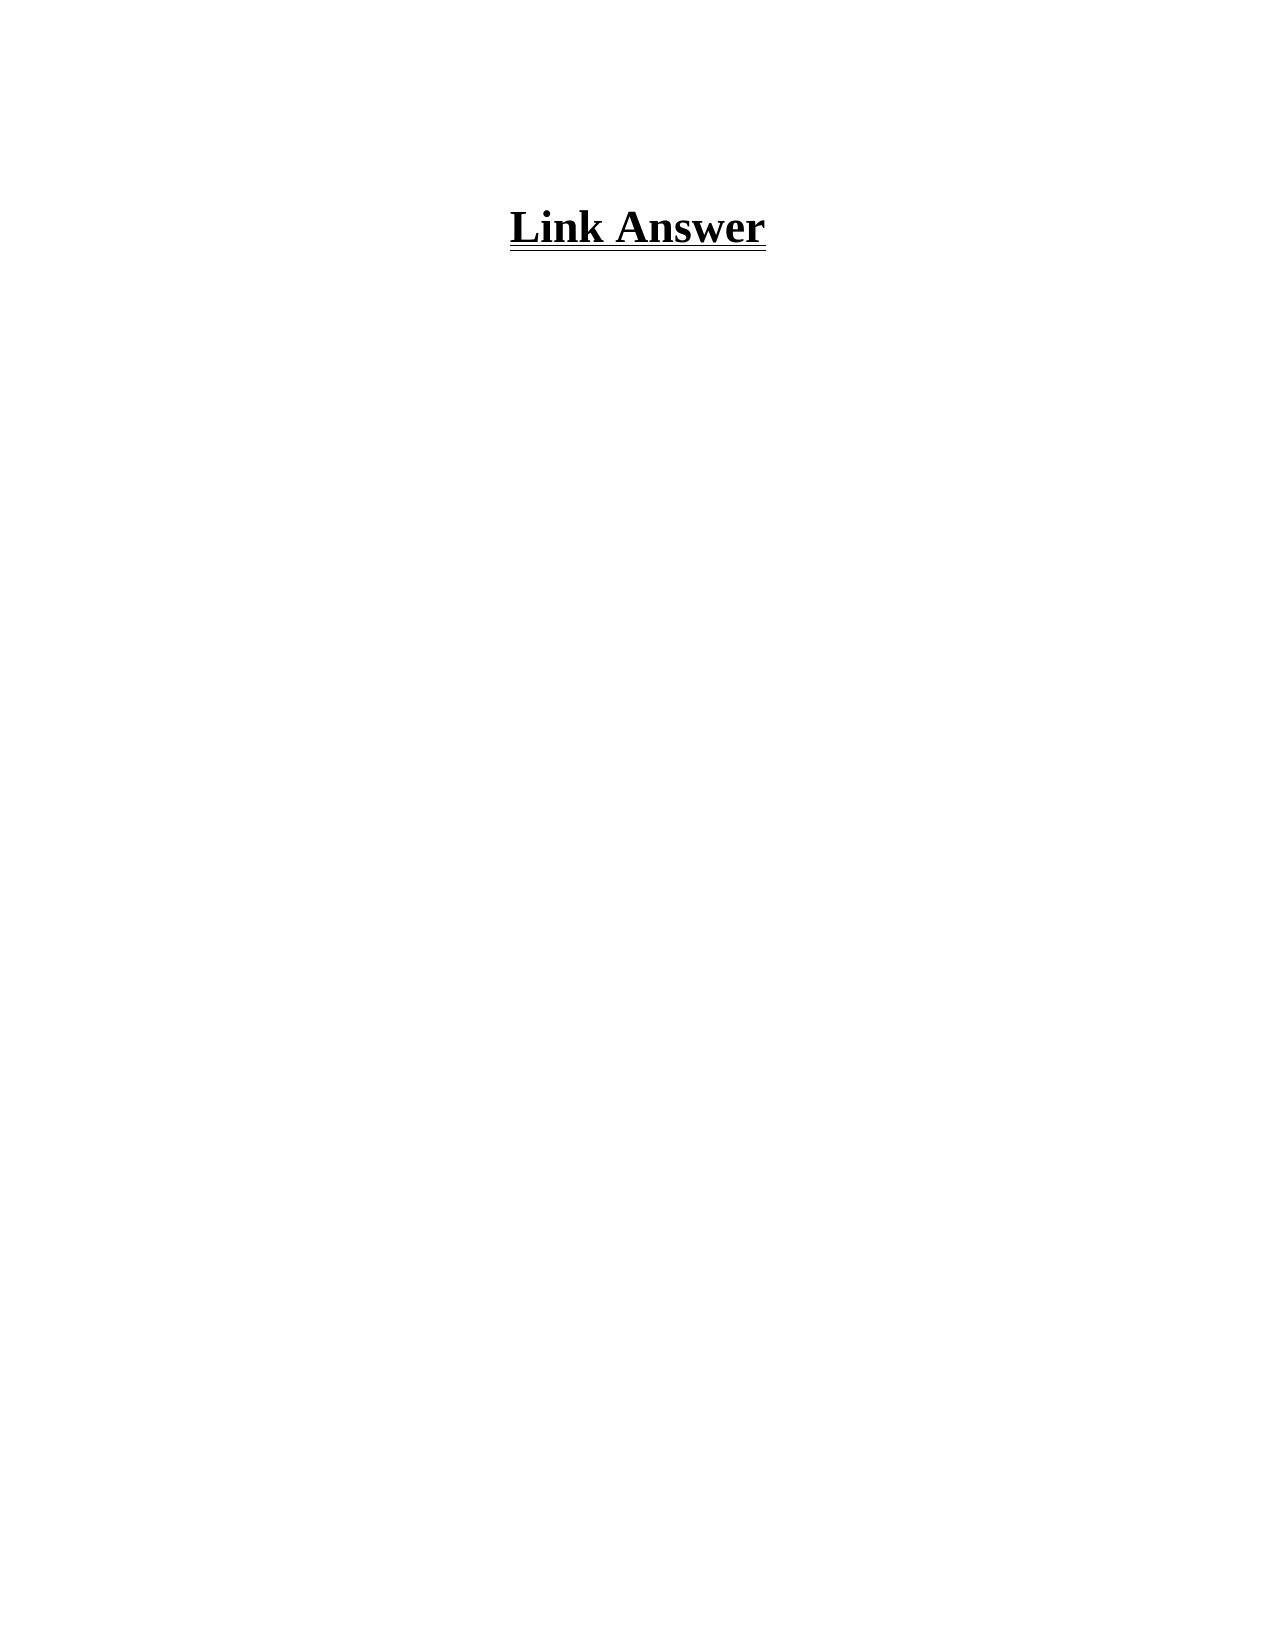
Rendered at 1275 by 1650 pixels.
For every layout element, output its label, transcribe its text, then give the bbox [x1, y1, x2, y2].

subtitle Link Answer [150, 200, 1125, 253]
